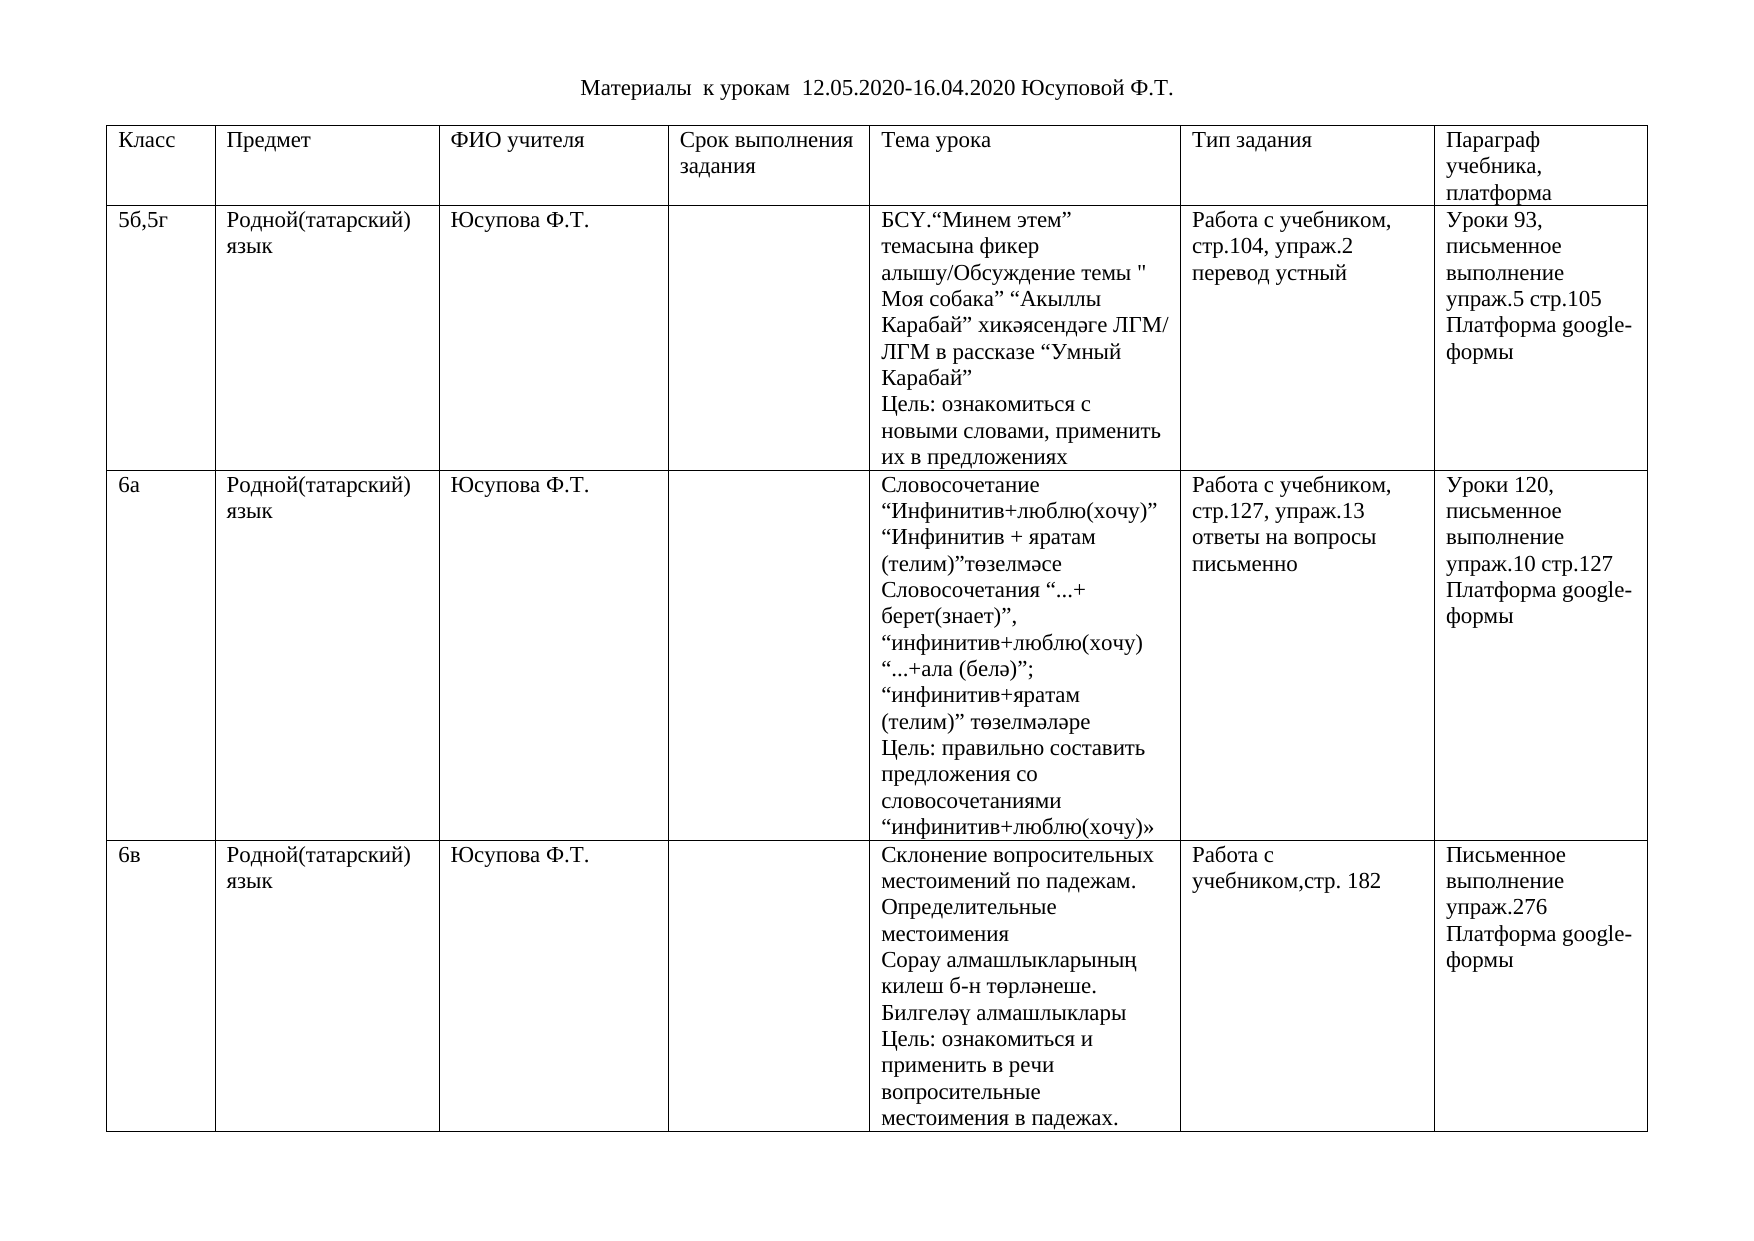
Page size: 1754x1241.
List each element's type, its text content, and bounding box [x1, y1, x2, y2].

table_header Тип задания [1181, 126, 1434, 205]
table_cell БСҮ.“Минем этем” темасына фикер алышу/Обсуждение темы " Моя собака” “Акыллы Карабай” хикәясендәге ЛГМ/ ЛГМ в рассказе “Умный Карабай” Цель: ознакомиться с новыми словами, применить их в предложениях [870, 206, 1180, 469]
table_cell [669, 471, 869, 839]
table_header Параграф учебника, платформа [1435, 126, 1647, 205]
table_cell Работа с учебником,стр. 182 [1181, 841, 1434, 1131]
text Материалы к урокам 12.05.2020-16.04.2020 Юсуповой Ф.Т. [118, 74, 1636, 100]
table_header Предмет [216, 126, 439, 205]
table_cell Юсупова Ф.Т. [440, 206, 668, 469]
table_cell Уроки 120, письменное выполнение упраж.10 стр.127 Платформа google-формы [1435, 471, 1647, 839]
table_cell Родной(татарский) язык [216, 206, 439, 469]
table_cell [669, 841, 869, 1131]
table_cell Работа с учебником, стр.127, упраж.13 ответы на вопросы письменно [1181, 471, 1434, 839]
table_cell 5б,5г [107, 206, 215, 469]
table_cell Родной(татарский) язык [216, 471, 439, 839]
table_header ФИО учителя [440, 126, 668, 205]
table_cell Склонение вопросительных местоимений по падежам. Определительные местоимения Сорау алмашлыкларының килеш б-н төрләнеше. Билгеләү алмашлыклары Цель: ознакомиться и применить в речи вопросительные местоимения в падежах. [870, 841, 1180, 1131]
table_header Срок выполнения задания [669, 126, 869, 205]
table_cell [669, 206, 869, 469]
table_header Класс [107, 126, 215, 205]
table_cell Работа с учебником, стр.104, упраж.2 перевод устный [1181, 206, 1434, 469]
table_cell Словосочетание “Инфинитив+люблю(хочу)” “Инфинитив + яратам (телим)”төзелмәсе Словосочетания “...+ берет(знает)”, “инфинитив+люблю(хочу) “...+ала (белә)”; “инфинитив+яратам (телим)” төзелмәләре Цель: правильно составить предложения со словосочетаниями “инфинитив+люблю(хочу)» [870, 471, 1180, 839]
table_cell 6в [107, 841, 215, 1131]
table_cell Юсупова Ф.Т. [440, 471, 668, 839]
table_cell Уроки 93, письменное выполнение упраж.5 стр.105 Платформа google-формы [1435, 206, 1647, 469]
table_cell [216, 841, 439, 1131]
table_cell 6а [107, 471, 215, 839]
table_cell Юсупова Ф.Т. [440, 841, 668, 1131]
table_header Тема урока [870, 126, 1180, 205]
table_cell Письменное выполнение упраж.276 Платформа google-формы [1435, 841, 1647, 1131]
